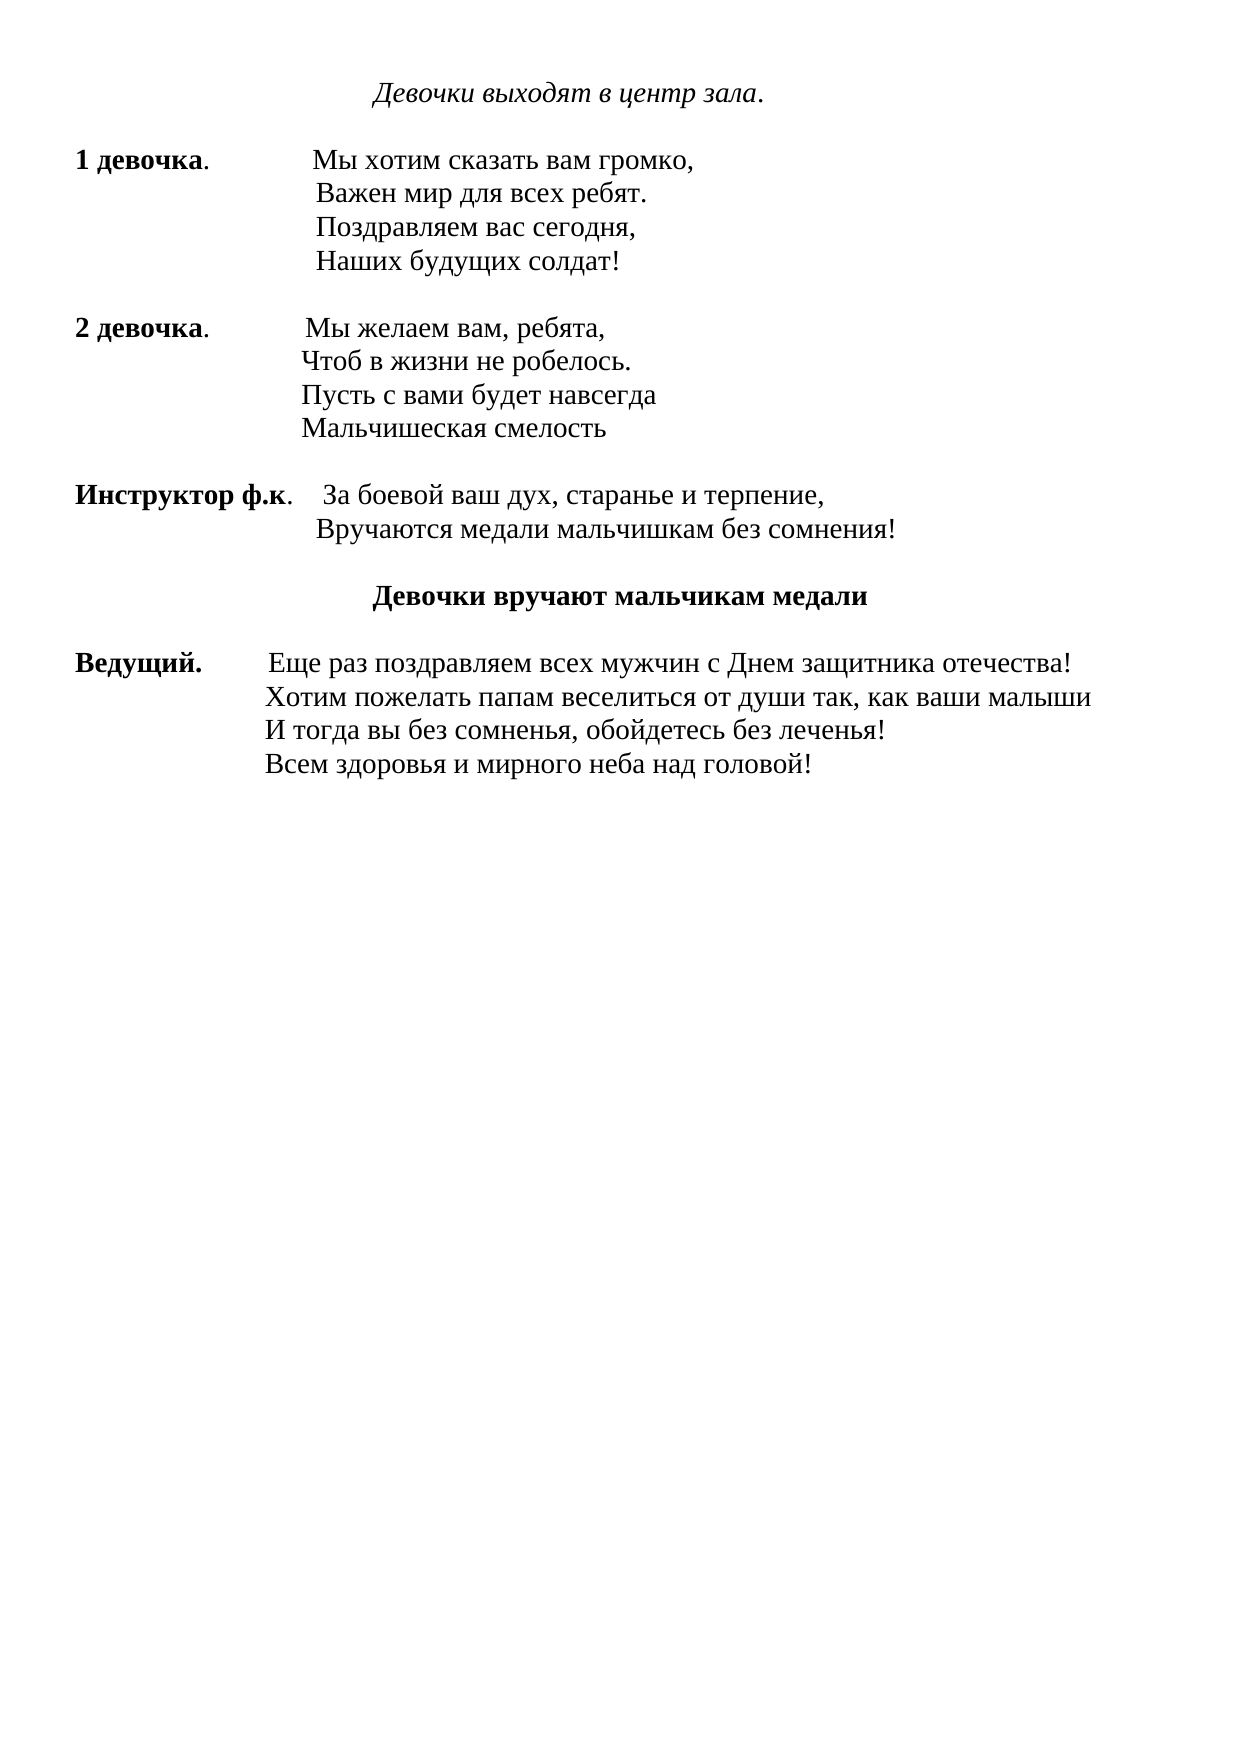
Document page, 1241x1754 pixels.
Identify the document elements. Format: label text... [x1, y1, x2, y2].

text Наших будущих солдат! [75, 243, 1165, 276]
text Всем здоровья и мирного неба над головой! [75, 746, 1165, 779]
text И тогда вы без сомненья, обойдетесь без леченья! [75, 712, 1165, 746]
text Хотим пожелать папам веселиться от души так, как ваши малыши [75, 679, 1165, 712]
text Чтоб в жизни не робелось. [75, 343, 1165, 377]
text Вручаются медали мальчишкам без сомнения! [75, 511, 1165, 544]
text Важен мир для всех ребят. [75, 176, 1165, 209]
text Ведущий. Еще раз поздравляем всех мужчин с Днем защитника отечества! [75, 645, 1165, 679]
text Девочки выходят в центр зала. [75, 75, 1165, 108]
text Девочки вручают мальчикам медали [75, 578, 1165, 612]
text Поздравляем вас сегодня, [75, 209, 1165, 243]
text Пусть с вами будет навсегда [75, 377, 1165, 410]
text Мальчишеская смелость [75, 410, 1165, 444]
text 1 девочка. Мы хотим сказать вам громко, [75, 142, 1165, 176]
text Инструктор ф.к. За боевой ваш дух, старанье и терпение, [75, 477, 1165, 511]
text 2 девочка. Мы желаем вам, ребята, [75, 310, 1165, 343]
